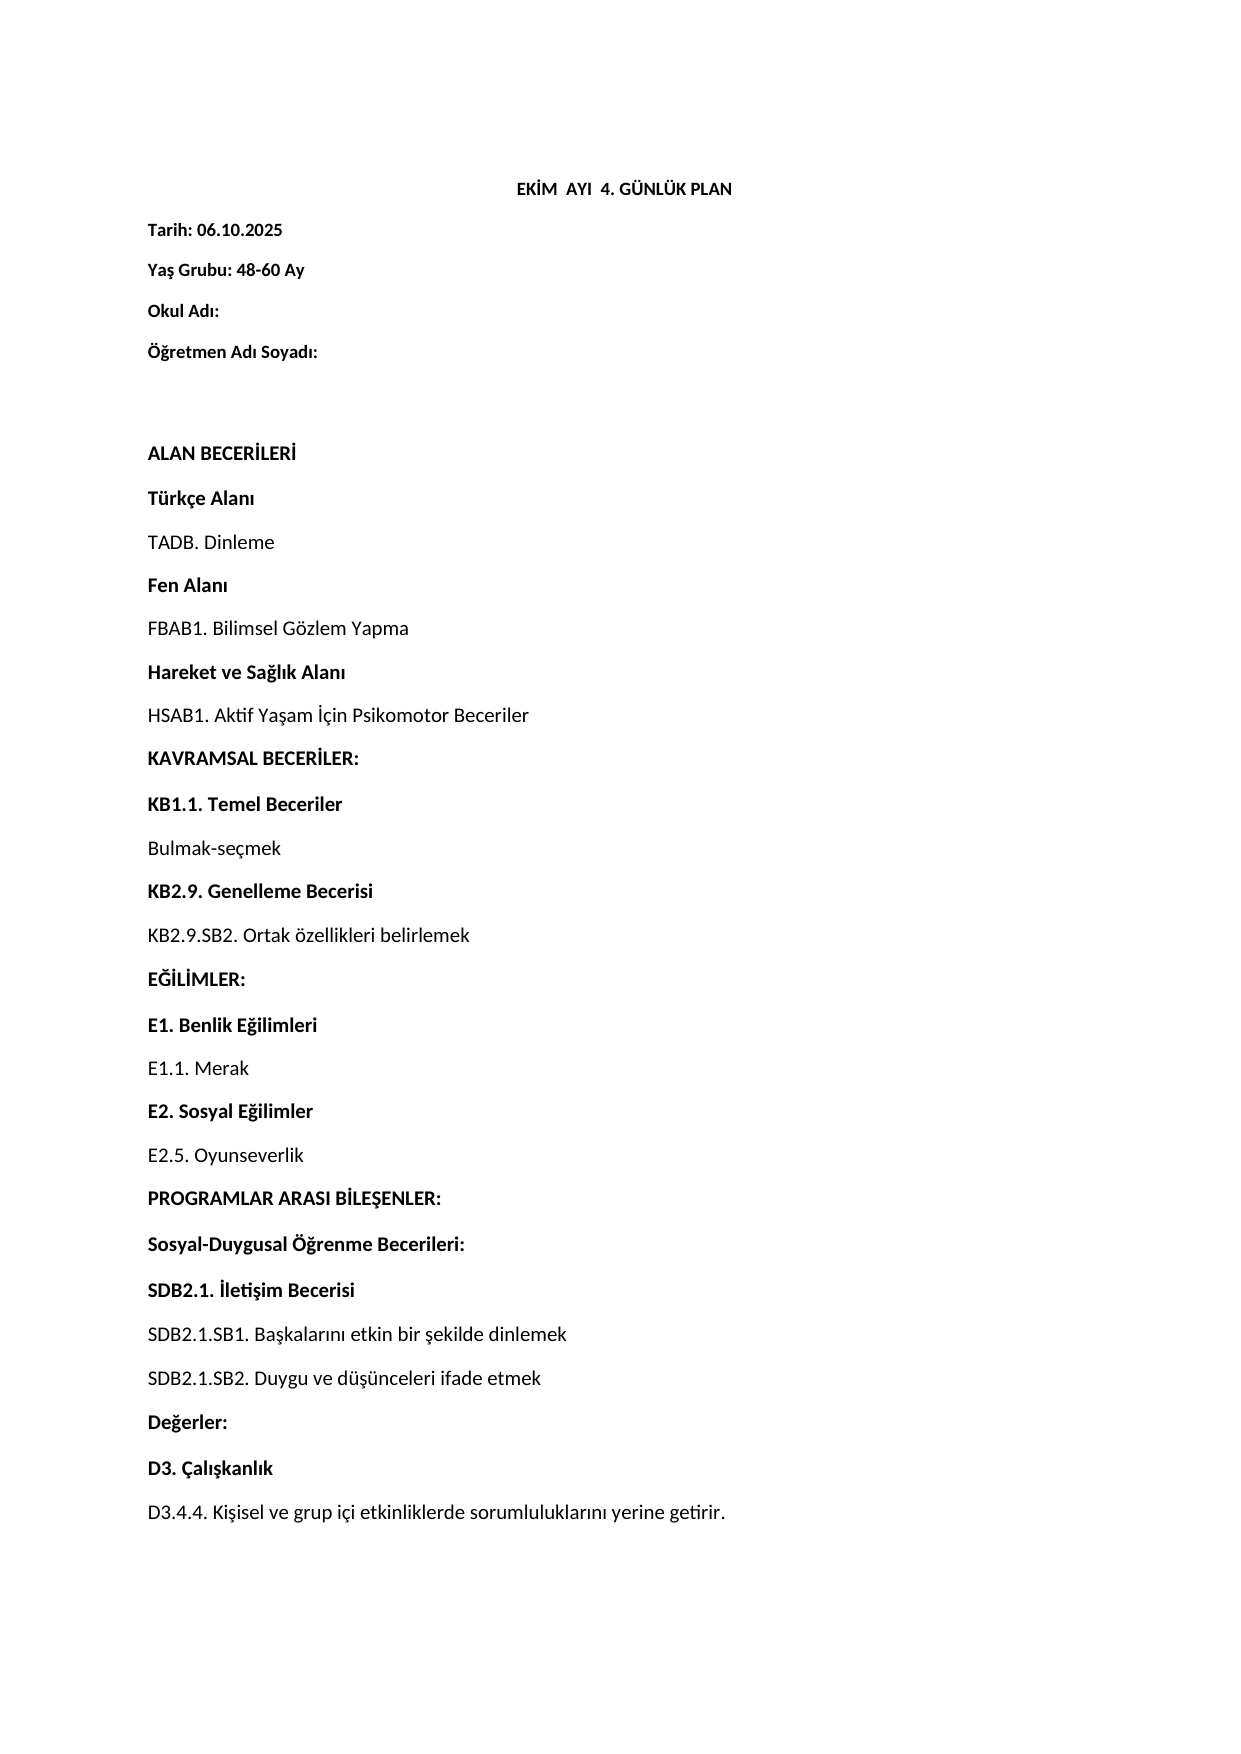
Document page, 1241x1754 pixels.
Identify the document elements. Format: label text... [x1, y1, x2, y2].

text E2. Sosyal Eğilimler [148, 1099, 1093, 1124]
text Yaş Grubu: 48-60 Ay [148, 259, 1093, 282]
text KB2.9.SB2. Ortak özellikleri belirlemek [148, 922, 1093, 948]
text KB2.9. Genelleme Becerisi [148, 878, 1093, 903]
text Bulmak-seçmek [148, 835, 1093, 860]
text KB1.1. Temel Beceriler [148, 791, 1093, 817]
text EKİM AYI 4. GÜNLÜK PLAN [148, 177, 1093, 200]
text EĞİLİMLER: [148, 966, 1093, 992]
text SDB2.1. İletişim Becerisi [148, 1277, 1093, 1302]
text D3. Çalışkanlık [148, 1455, 1093, 1481]
text Değerler: [148, 1409, 1093, 1435]
text Türkçe Alanı [148, 486, 1093, 511]
text TADB. Dinleme [148, 529, 1093, 554]
text E2.5. Oyunseverlik [148, 1142, 1093, 1167]
text Öğretmen Adı Soyadı: [148, 341, 1093, 363]
text FBAB1. Bilimsel Gözlem Yapma [148, 616, 1093, 641]
text Tarih: 06.10.2025 [148, 218, 1093, 241]
text E1. Benlik Eğilimleri [148, 1012, 1093, 1037]
text Okul Adı: [148, 299, 1093, 322]
text E1.1. Merak [148, 1055, 1093, 1081]
text Fen Alanı [148, 572, 1093, 598]
text ALAN BECERİLERİ [148, 440, 1093, 465]
text HSAB1. Aktif Yaşam İçin Psikomotor Beceriler [148, 702, 1093, 728]
text SDB2.1.SB2. Duygu ve düşünceleri ifade etmek [148, 1365, 1093, 1391]
text SDB2.1.SB1. Başkalarını etkin bir şekilde dinlemek [148, 1321, 1093, 1347]
text Hareket ve Sağlık Alanı [148, 659, 1093, 684]
text PROGRAMLAR ARASI BİLEŞENLER: [148, 1185, 1093, 1211]
text KAVRAMSAL BECERİLER: [148, 746, 1093, 771]
text D3.4.4. Kişisel ve grup içi etkinliklerde sorumluluklarını yerine getirir. [148, 1499, 1093, 1524]
text Sosyal-Duygusal Öğrenme Becerileri: [148, 1231, 1093, 1257]
